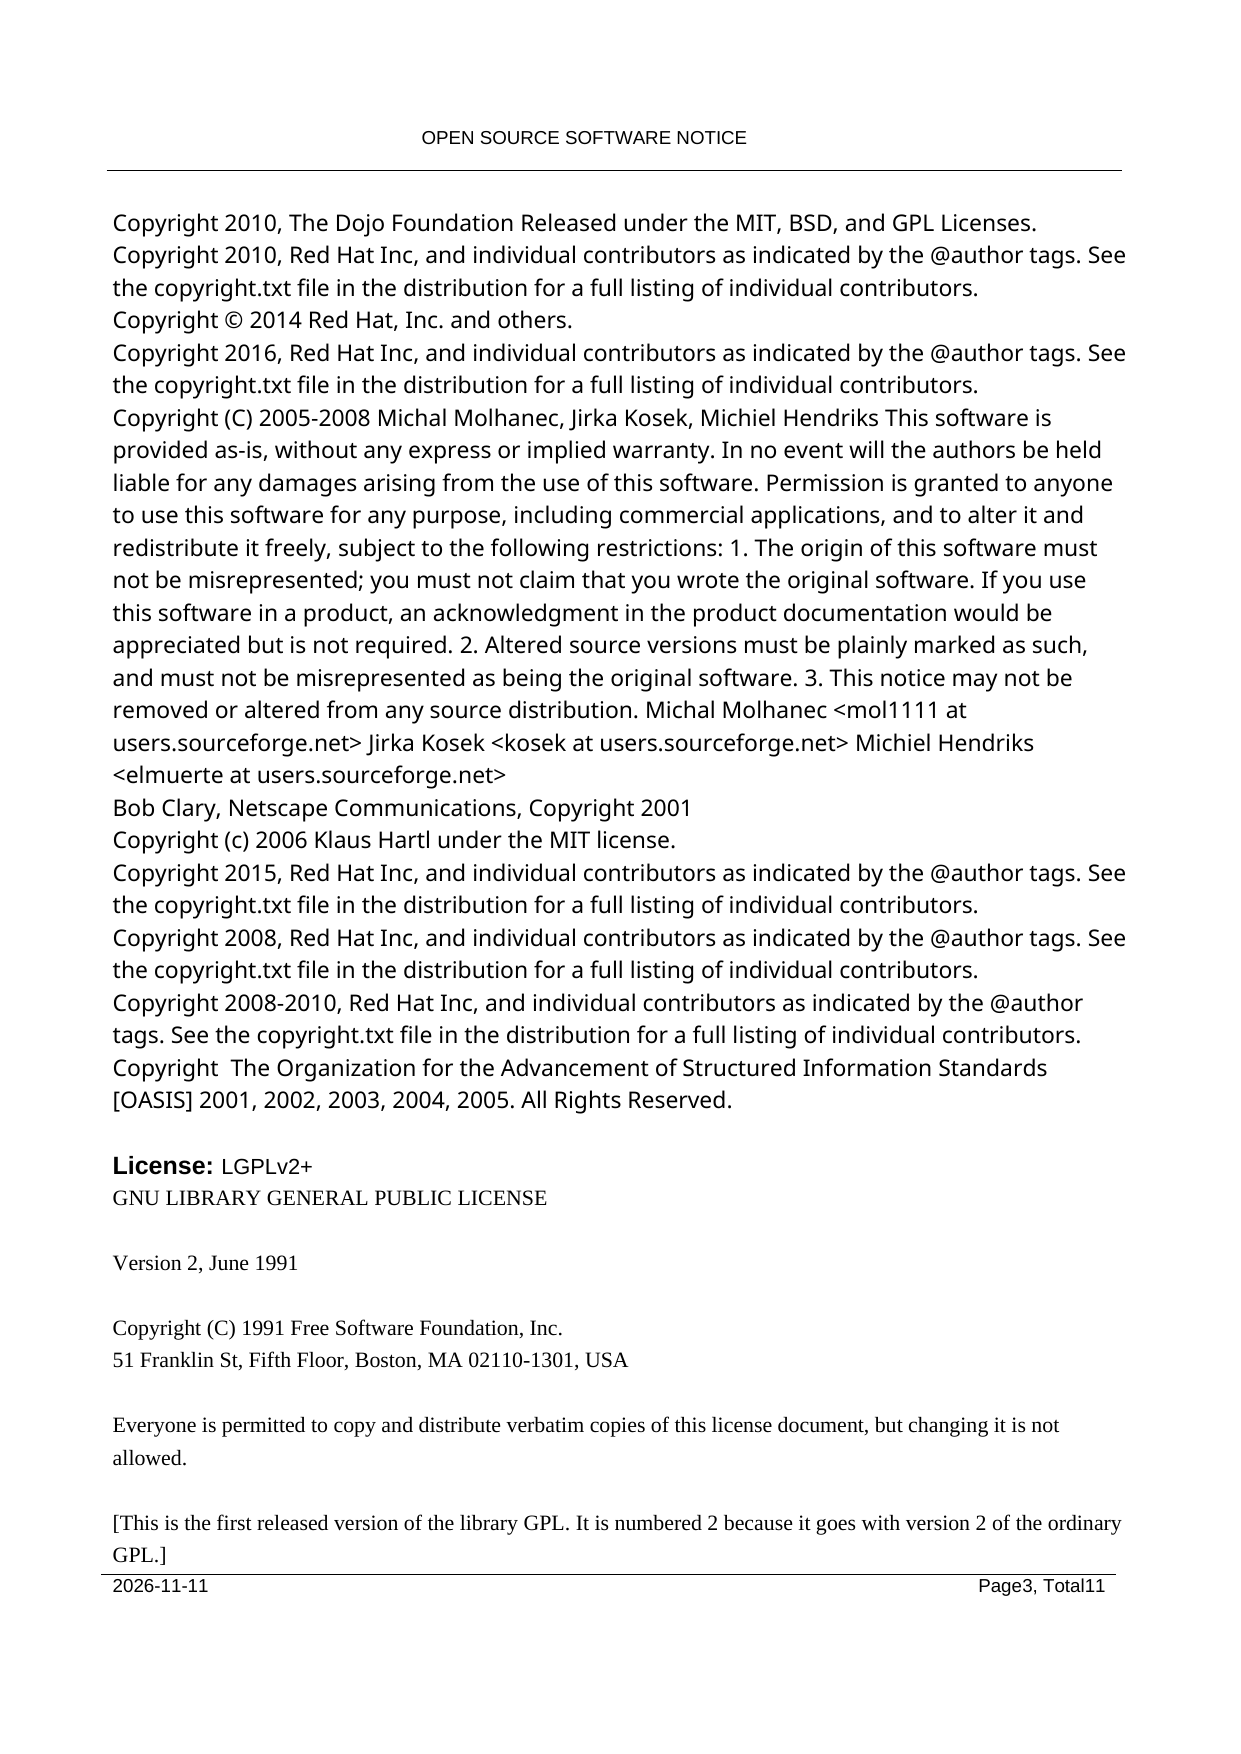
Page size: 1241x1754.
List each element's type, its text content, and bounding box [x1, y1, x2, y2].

text License: LGPLv2+ [112, 1149, 1128, 1181]
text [112, 206, 1128, 1149]
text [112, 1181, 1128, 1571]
